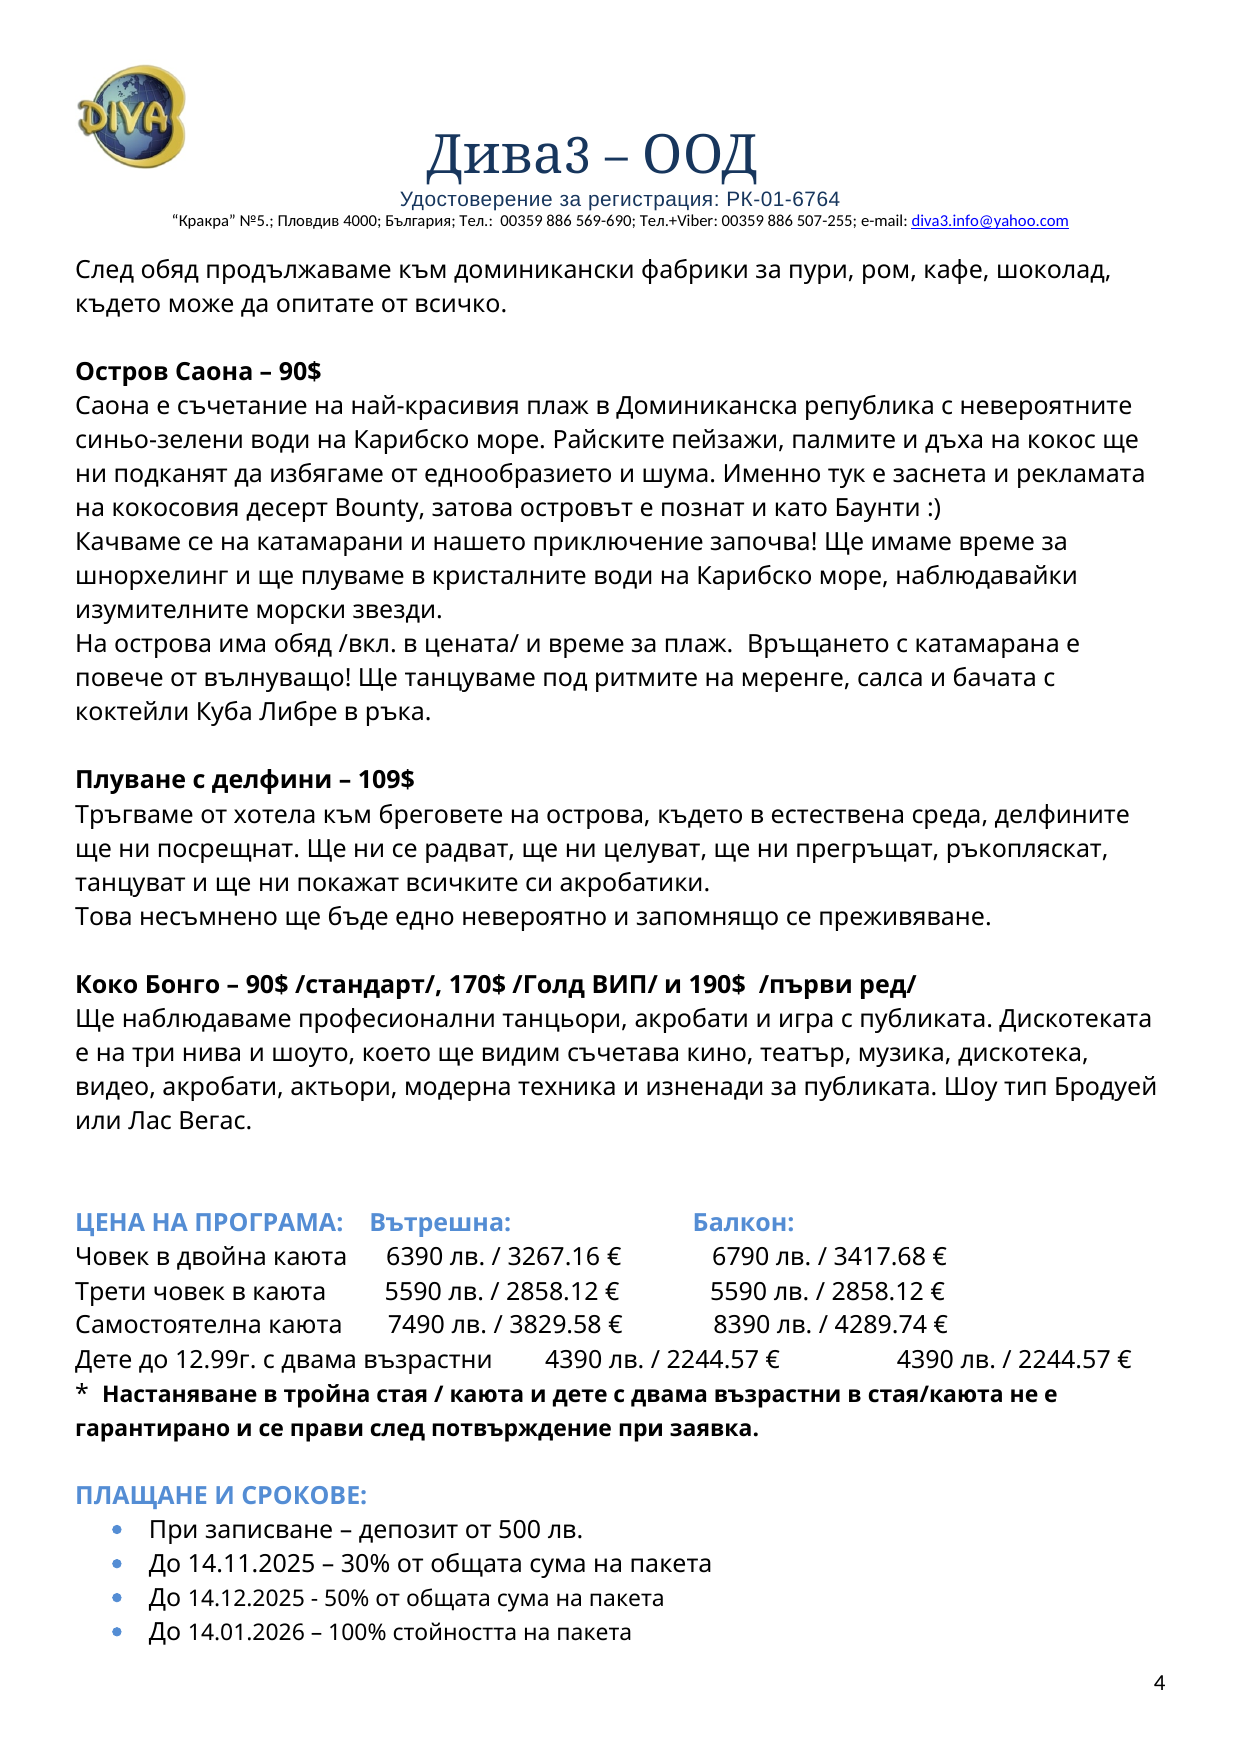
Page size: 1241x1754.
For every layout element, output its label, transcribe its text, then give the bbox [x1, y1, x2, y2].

text След обяд продължаваме към доминикански фабрики за пури, ром, кафе, шоколад, където може да опитате от всичко. [75, 251, 1165, 319]
text Човек в двойна каюта 6390 лв. / 3267.16 € 6790 лв. / 3417.68 € [75, 1239, 1165, 1273]
text Тръгваме от хотела към бреговете на острова, където в естествена среда, делфините ще ни посрещнат. Ще ни се радват, ще ни целуват, ще ни прегръщат, ръкопляскат, танцуват и ще ни покажат всичките си акробатики. [75, 796, 1165, 898]
text Дете до 12.99г. с двама възрастни 4390 лв. / 2244.57 € 4390 лв. / 2244.57 € [75, 1341, 1165, 1375]
list До 14.12.2025 - 50% от общата сума на пакета [112, 1580, 1165, 1614]
text Самостоятелна каюта 7490 лв. / 3829.58 € 8390 лв. / 4289.74 € [75, 1307, 1165, 1341]
list При записване – депозит от 500 лв. [112, 1512, 1165, 1546]
picture [75, 59, 190, 174]
list До 14.11.2025 – 30% от общата сума на пакета [112, 1546, 1165, 1580]
text Саона е съчетание на най-красивия плаж в Доминиканска република с невероятните синьо-зелени води на Карибско море. Райските пейзажи, палмите и дъха на кокос ще ни подканят да избягаме от еднообразието и шума. Именно тук е заснета и рекламата на кокосовия десерт Bounty, затова островът е познат и като Баунти :) [75, 387, 1165, 524]
text Това несъмнено ще бъде едно невероятно и запомнящо се преживяване. [75, 898, 1165, 932]
text Трети човек в каюта 5590 лв. / 2858.12 € 5590 лв. / 2858.12 € [75, 1273, 1165, 1307]
text Остров Саона – 90$ [75, 353, 1165, 387]
text * Настаняване в тройна стая / каюта и дете с двама възрастни в стая/каюта не е гарантирано и се прави след потвърждение при заявка. [75, 1375, 1165, 1443]
text Коко Бонго – 90$ /стандарт/, 170$ /Голд ВИП/ и 190$ /първи ред/ [75, 967, 1165, 1001]
text Качваме се на катамарани и нашето приключение започва! Ще имаме време за шнорхелинг и ще плуваме в кристалните води на Карибско море, наблюдавайки изумителните морски звезди. [75, 524, 1165, 626]
text Плуване с делфини – 109$ [75, 762, 1165, 796]
list До 14.01.2026 – 100% стойността на пакета [112, 1614, 1165, 1648]
text На острова има обяд /вкл. в цената/ и време за плаж. Връщането с катамарана е повече от вълнуващо! Ще танцуваме под ритмите на меренге, салса и бачата с коктейли Куба Либре в ръка. [75, 626, 1165, 728]
text ПЛАЩАНЕ И СРОКОВЕ: [75, 1477, 1165, 1512]
text ЦЕНА НА ПРОГРАМА: Вътрешна: Балкон: [75, 1205, 1165, 1239]
text Ще наблюдаваме професионални танцьори, акробати и игра с публиката. Дискотеката е на три нива и шоуто, което ще видим съчетава кино, театър, музика, дискотека, видео, акробати, актьори, модерна техника и изненади за публиката. Шоу тип Бродуей или Лас Вегас. [252, 1001, 1165, 1137]
